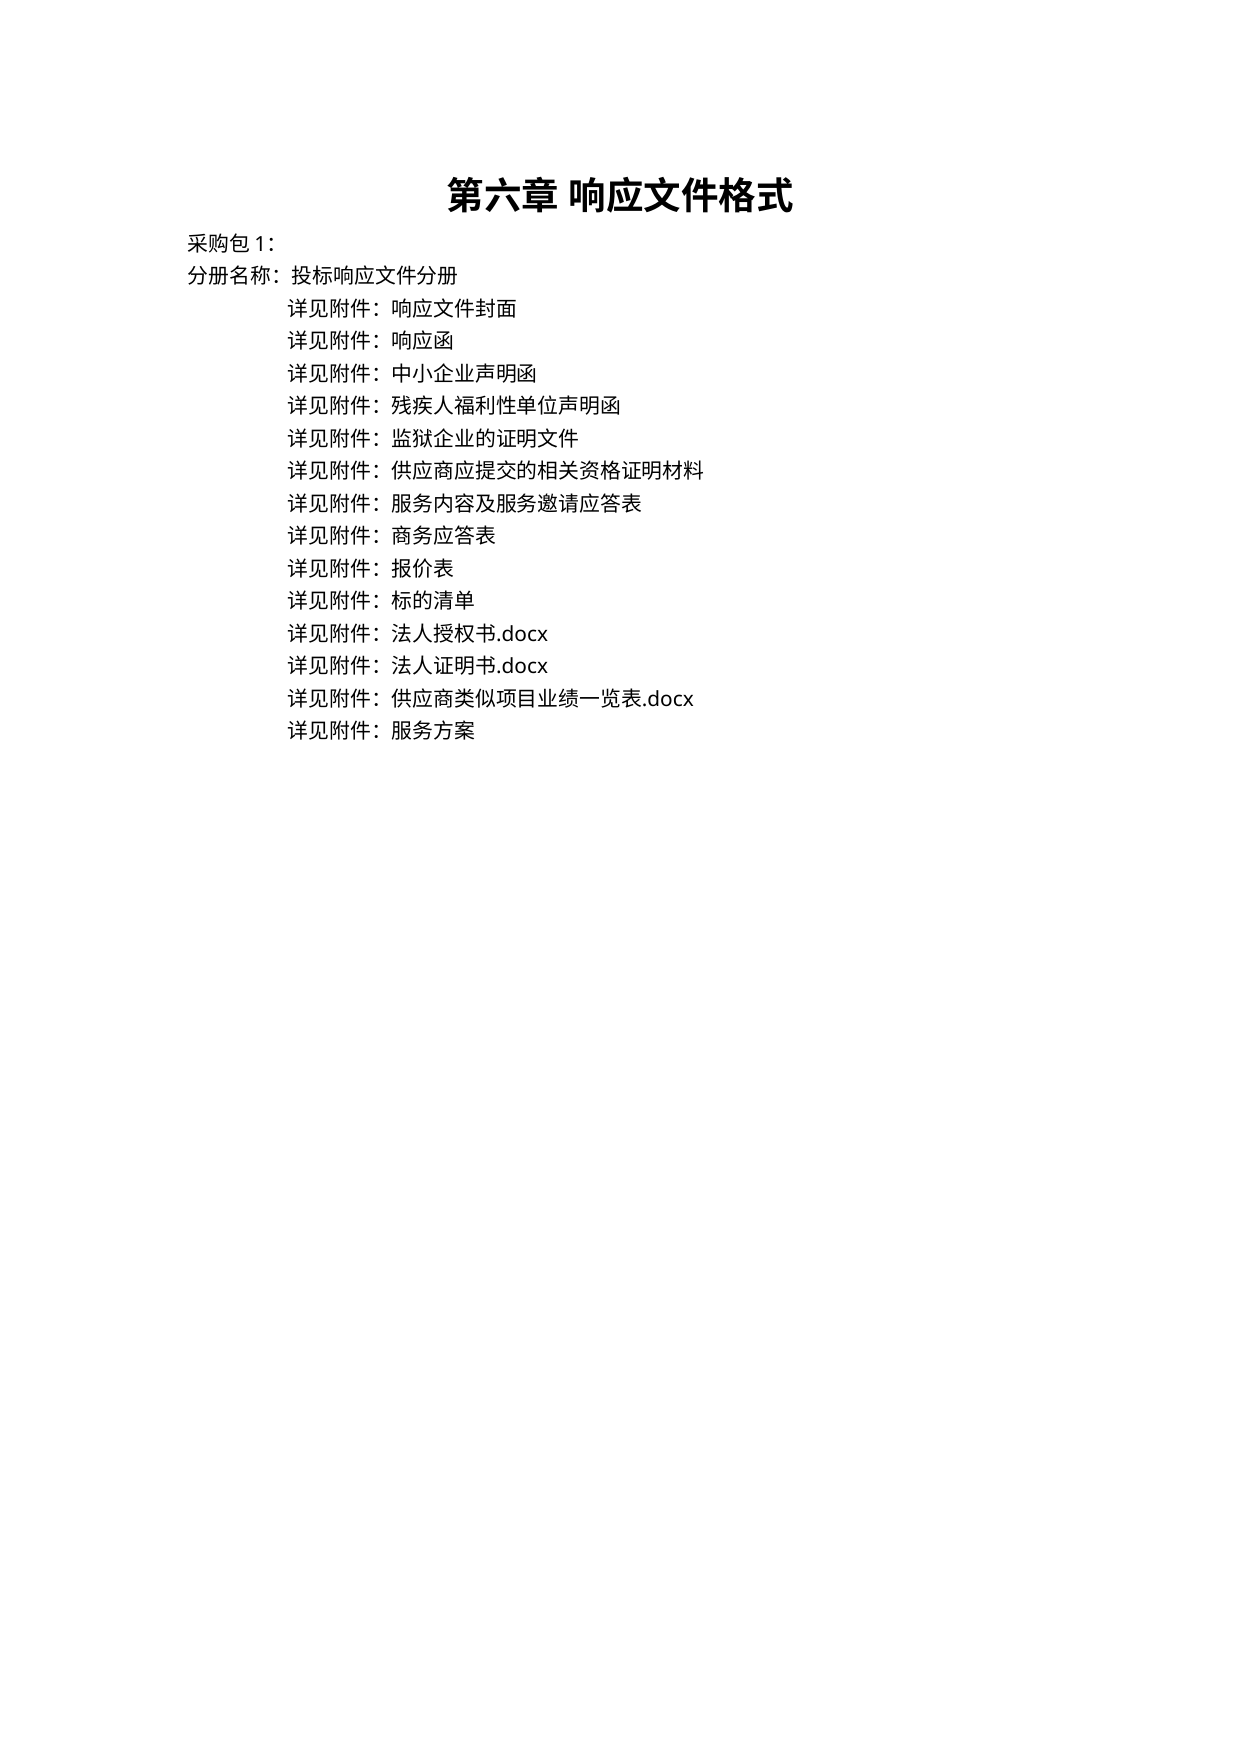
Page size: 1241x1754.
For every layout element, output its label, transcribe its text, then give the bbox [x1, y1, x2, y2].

text 详见附件：法人授权书.docx [187, 617, 1053, 649]
text 分册名称：投标响应文件分册 [187, 259, 1053, 292]
text 详见附件：响应文件封面 [187, 292, 1053, 324]
text 详见附件：报价表 [187, 552, 1053, 584]
text 详见附件：监狱企业的证明文件 [187, 422, 1053, 454]
text 详见附件：残疾人福利性单位声明函 [187, 389, 1053, 422]
text 详见附件：供应商类似项目业绩一览表.docx [187, 682, 1053, 714]
text 详见附件：服务内容及服务邀请应答表 [187, 487, 1053, 519]
text 详见附件：标的清单 [187, 584, 1053, 617]
text 详见附件：法人证明书.docx [187, 649, 1053, 682]
text 第六章 响应文件格式 [187, 162, 1053, 227]
text 详见附件：响应函 [187, 324, 1053, 357]
text 详见附件：商务应答表 [187, 519, 1053, 552]
text 采购包1： [187, 227, 1053, 259]
text 详见附件：服务方案 [187, 714, 1053, 747]
text 详见附件：中小企业声明函 [187, 357, 1053, 389]
text 详见附件：供应商应提交的相关资格证明材料 [187, 454, 1053, 487]
